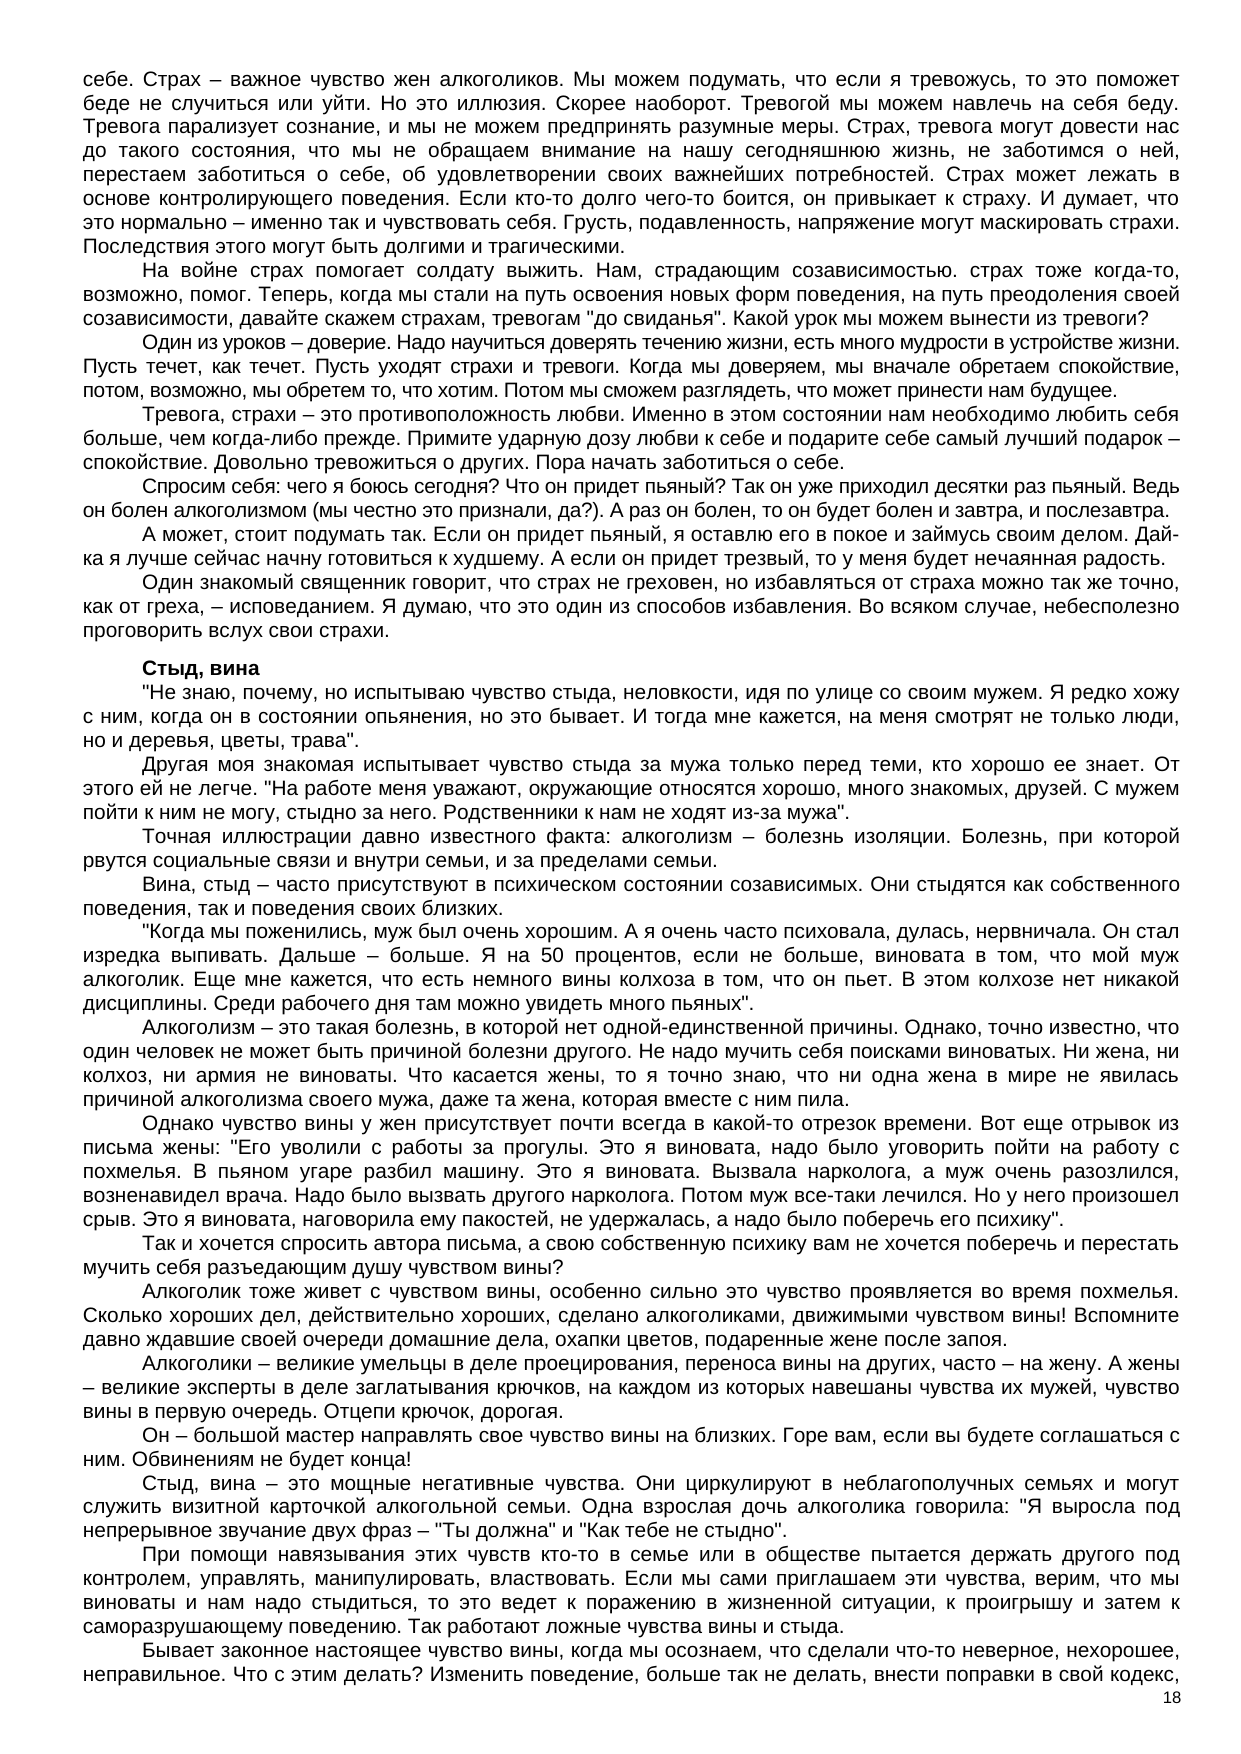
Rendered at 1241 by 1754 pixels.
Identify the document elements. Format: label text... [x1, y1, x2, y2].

text Один знакомый священник говорит, что страх не греховен, но избавляться от страха можно так же точно, как от греха, – исповеданием. Я думаю, что это один из способов избавления. Во всяком случае, небесполезно проговорить вслух свои страхи. [83, 569, 1181, 641]
text При помощи навязывания этих чувств кто-то в семье или в обществе пытается держать другого под контролем, управлять, манипулировать, властвовать. Если мы сами приглашаем эти чувства, верим, что мы виноваты и нам надо стыдиться, то это ведет к поражению в жизненной ситуации, к проигрышу и затем к саморазрушающему поведению. Так работают ложные чувства вины и стыда. [83, 1542, 1181, 1638]
text Один из уроков – доверие. Надо научиться доверять течению жизни, есть много мудрости в устройстве жизни. Пусть течет, как течет. Пусть уходят страхи и тревоги. Когда мы доверяем, мы вначале обретаем спокойствие, потом, возможно, мы обретем то, что хотим. Потом мы сможем разглядеть, что может принести нам будущее. [83, 330, 1181, 402]
text Тревога, страхи – это противоположность любви. Именно в этом состоянии нам необходимо любить себя больше, чем когда-либо прежде. Примите ударную дозу любви к себе и подарите себе самый лучший подарок – спокойствие. Довольно тревожиться о других. Пора начать заботиться о себе. [83, 402, 1181, 474]
text "Когда мы поженились, муж был очень хорошим. А я очень часто психовала, дулась, нервничала. Он стал изредка выпивать. Дальше – больше. Я на 50 процентов, если не больше, виновата в том, что мой муж алкоголик. Еще мне кажется, что есть немного вины колхоза в том, что он пьет. В этом колхозе нет никакой дисциплины. Среди рабочего дня там можно увидеть много пьяных". [83, 919, 1181, 1015]
subtitle Стыд, вина [83, 656, 1181, 680]
text Алкоголик тоже живет с чувством вины, особенно сильно это чувство проявляется во время похмелья. Сколько хороших дел, действительно хороших, сделано алкоголиками, движимыми чувством вины! Вспомните давно ждавшие своей очереди домашние дела, охапки цветов, подаренные жене после запоя. [83, 1279, 1181, 1351]
text Он – большой мастер направлять свое чувство вины на близких. Горе вам, если вы будете соглашаться с ним. Обвинениям не будет конца! [83, 1422, 1181, 1470]
text "Не знаю, почему, но испытываю чувство стыда, неловкости, идя по улице со своим мужем. Я редко хожу с ним, когда он в состоянии опьянения, но это бывает. И тогда мне кажется, на меня смотрят не только люди, но и деревья, цветы, трава". [83, 680, 1181, 752]
text Алкоголики – великие умельцы в деле проецирования, переноса вины на других, часто – на жену. А жены – великие эксперты в деле заглатывания крючков, на каждом из которых навешаны чувства их мужей, чувство вины в первую очередь. Отцепи крючок, дорогая. [83, 1351, 1181, 1422]
text Так и хочется спросить автора письма, а свою собственную психику вам не хочется поберечь и перестать мучить себя разъедающим душу чувством вины? [83, 1231, 1181, 1279]
text Другая моя знакомая испытывает чувство стыда за мужа только перед теми, кто хорошо ее знает. От этого ей не легче. "На работе меня уважают, окружающие относятся хорошо, много знакомых, друзей. С мужем пойти к ним не могу, стыдно за него. Родственники к нам не ходят из-за мужа". [83, 752, 1181, 823]
text Вина, стыд – часто присутствуют в психическом состоянии созависимых. Они стыдятся как собственного поведения, так и поведения своих близких. [83, 871, 1181, 919]
text Алкоголизм – это такая болезнь, в которой нет одной-единственной причины. Однако, точно известно, что один человек не может быть причиной болезни другого. Не надо мучить себя поисками виноватых. Ни жена, ни колхоз, ни армия не виноваты. Что касается жены, то я точно знаю, что ни одна жена в мире не явилась причиной алкоголизма своего мужа, даже та жена, которая вместе с ним пила. [83, 1015, 1181, 1111]
text Точная иллюстрации давно известного факта: алкоголизм – болезнь изоляции. Болезнь, при которой рвутся социальные связи и внутри семьи, и за пределами семьи. [83, 823, 1181, 871]
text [83, 66, 1181, 258]
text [83, 1638, 1181, 1686]
text А может, стоит подумать так. Если он придет пьяный, я оставлю его в покое и займусь своим делом. Дай-ка я лучше сейчас начну готовиться к худшему. А если он придет трезвый, то у меня будет нечаянная радость. [83, 522, 1181, 569]
text Стыд, вина – это мощные негативные чувства. Они циркулируют в неблагополучных семьях и могут служить визитной карточкой алкогольной семьи. Одна взрослая дочь алкоголика говорила: "Я выросла под непрерывное звучание двух фраз – "Ты должна" и "Как тебе не стыдно". [83, 1470, 1181, 1542]
text На войне страх помогает солдату выжить. Нам, страдающим созависимостью. страх тоже когда-то, возможно, помог. Теперь, когда мы стали на путь освоения новых форм поведения, на путь преодоления своей созависимости, давайте скажем страхам, тревогам "до свиданья". Какой урок мы можем вынести из тревоги? [83, 258, 1181, 330]
text Спросим себя: чего я боюсь сегодня? Что он придет пьяный? Так он уже приходил десятки раз пьяный. Ведь он болен алкоголизмом (мы честно это признали, да?). А раз он болен, то он будет болен и завтра, и послезавтра. [83, 474, 1181, 522]
text Однако чувство вины у жен присутствует почти всегда в какой-то отрезок времени. Вот еще отрывок из письма жены: "Его уволили с работы за прогулы. Это я виновата, надо было уговорить пойти на работу с похмелья. В пьяном угаре разбил машину. Это я виновата. Вызвала нарколога, а муж очень разозлился, возненавидел врача. Надо было вызвать другого нарколога. Потом муж все-таки лечился. Но у него произошел срыв. Это я виновата, наговорила ему пакостей, не удержалась, а надо было поберечь его психику". [83, 1111, 1181, 1231]
